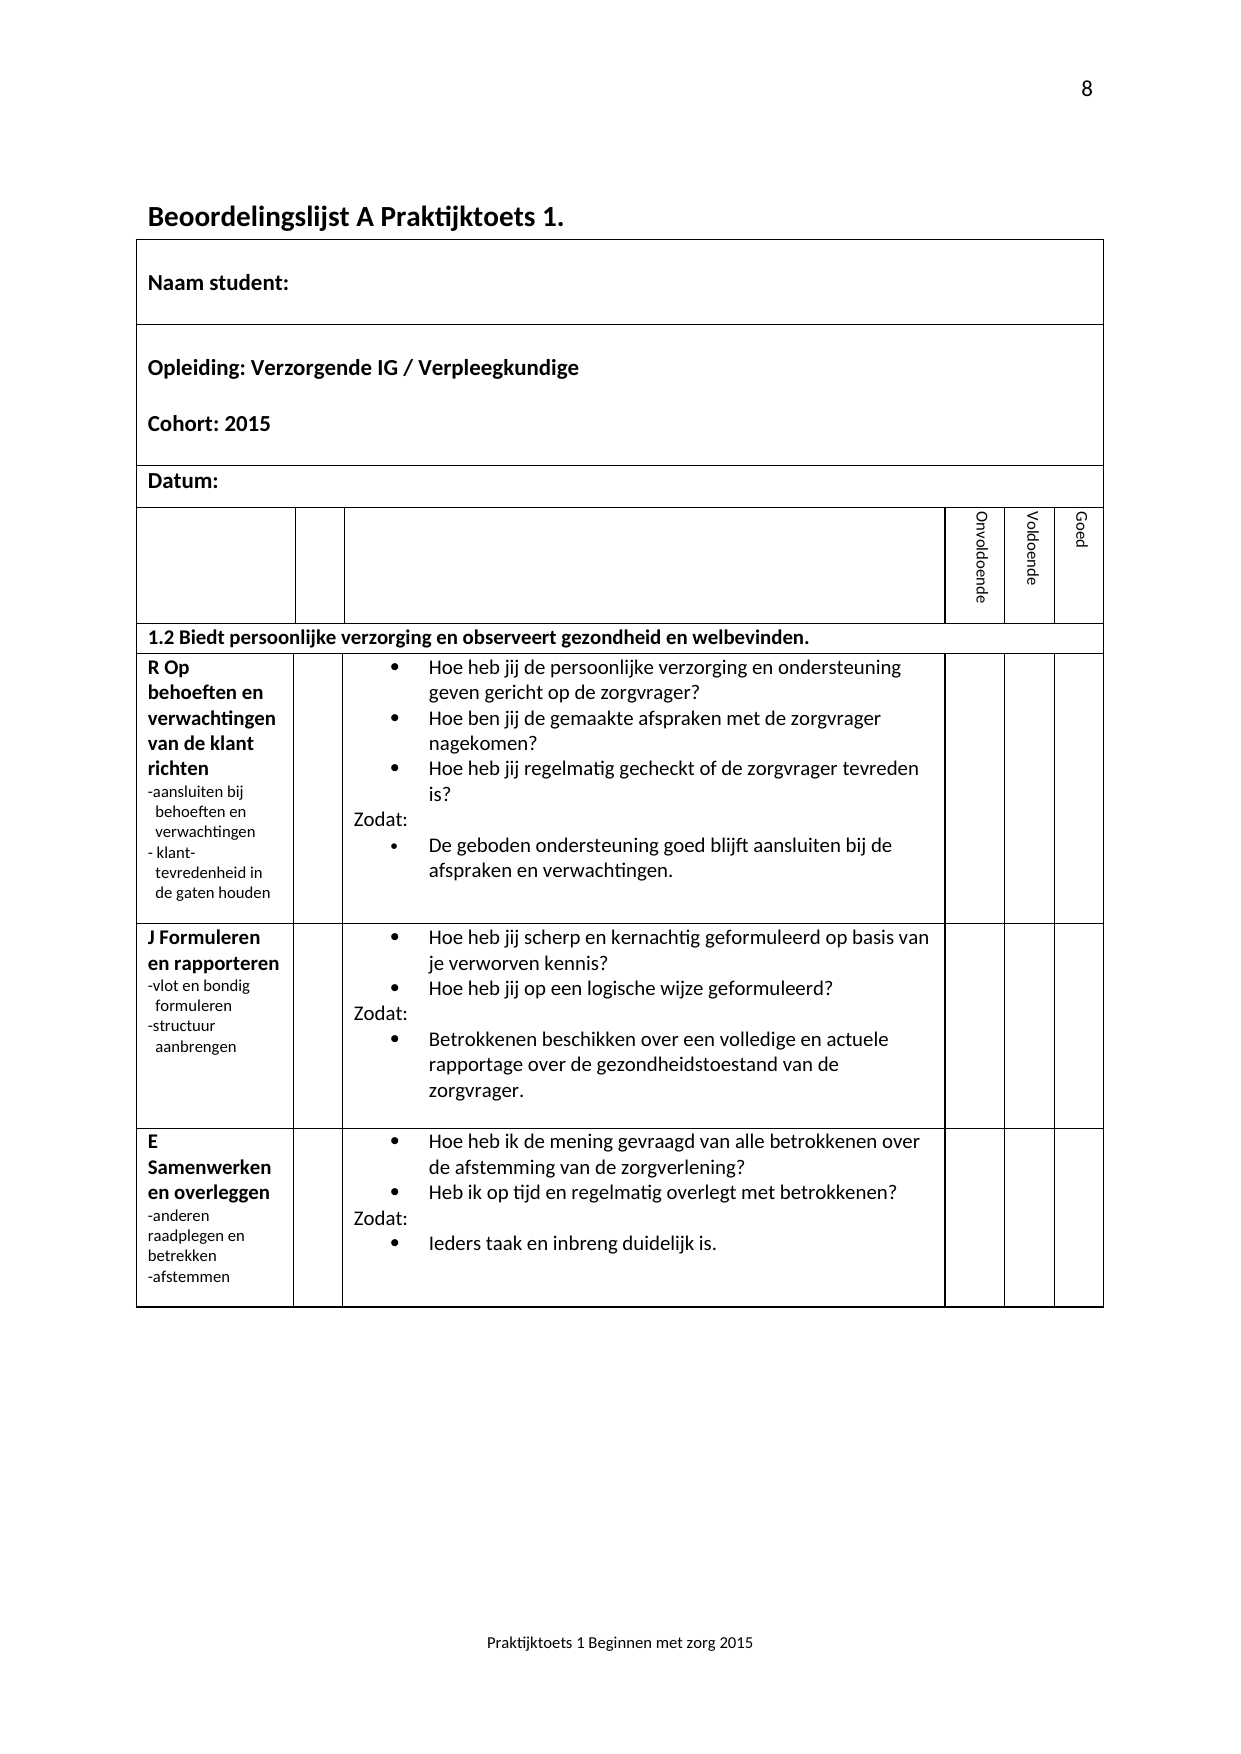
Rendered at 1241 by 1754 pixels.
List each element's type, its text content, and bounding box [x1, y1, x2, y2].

table_cell [1055, 924, 1103, 1128]
table_cell [294, 1129, 342, 1306]
table_cell R Op behoeften en verwachtingen van de klant richten -aansluiten bij behoeften en verwachtingen - klant- tevredenheid in de gaten houden [137, 654, 293, 923]
table_header Naam student: [137, 240, 1103, 324]
table_cell [946, 654, 1004, 923]
table_cell Hoe heb jij de persoonlijke verzorging en ondersteuning geven gericht op de zorgvrager? Hoe ben jij de gemaakte afspraken met de zorgvrager nagekomen? Hoe heb jij regelmatig gecheckt of de zorgvrager tevreden is? Zodat: De geboden ondersteuning goed blijft aansluiten bij de afspraken en verwachtingen. [343, 654, 944, 923]
table_cell Goed [1055, 508, 1103, 623]
table_cell [1005, 654, 1054, 923]
table_cell [1055, 1129, 1103, 1306]
table_cell [294, 654, 342, 923]
table_cell E Samenwerken en overleggen -anderen raadplegen en betrekken -afstemmen [137, 1129, 293, 1306]
table_cell [137, 508, 295, 623]
table_cell [1055, 654, 1103, 923]
table_cell Onvoldoende [946, 508, 1004, 623]
table_cell [345, 508, 944, 623]
table_cell [1005, 1129, 1054, 1306]
table_cell [946, 924, 1004, 1128]
table_cell Hoe heb jij scherp en kernachtig geformuleerd op basis van je verworven kennis? Hoe heb jij op een logische wijze geformuleerd? Zodat: Betrokkenen beschikken over een volledige en actuele rapportage over de gezondheidstoestand van de zorgvrager. [343, 924, 944, 1128]
table_cell Datum: [137, 466, 1103, 507]
table_cell [1005, 924, 1054, 1128]
table_cell 1.2 Biedt persoonlijke verzorging en observeert gezondheid en welbevinden. [137, 624, 1103, 653]
table_cell [296, 508, 344, 623]
table_cell Opleiding: Verzorgende IG / Verpleegkundige Cohort: 2015 [137, 325, 1103, 465]
table_cell [946, 1129, 1004, 1306]
table_cell Hoe heb ik de mening gevraagd van alle betrokkenen over de afstemming van de zorgverlening? Heb ik op tijd en regelmatig overlegt met betrokkenen? Zodat: Ieders taak en inbreng duidelijk is. [343, 1129, 944, 1306]
subtitle Beoordelingslijst A Praktijktoets 1. [148, 198, 1093, 233]
table_cell Voldoende [1005, 508, 1054, 623]
table_cell J Formuleren en rapporteren -vlot en bondig formuleren -structuur aanbrengen [137, 924, 293, 1128]
table_cell [294, 924, 342, 1128]
